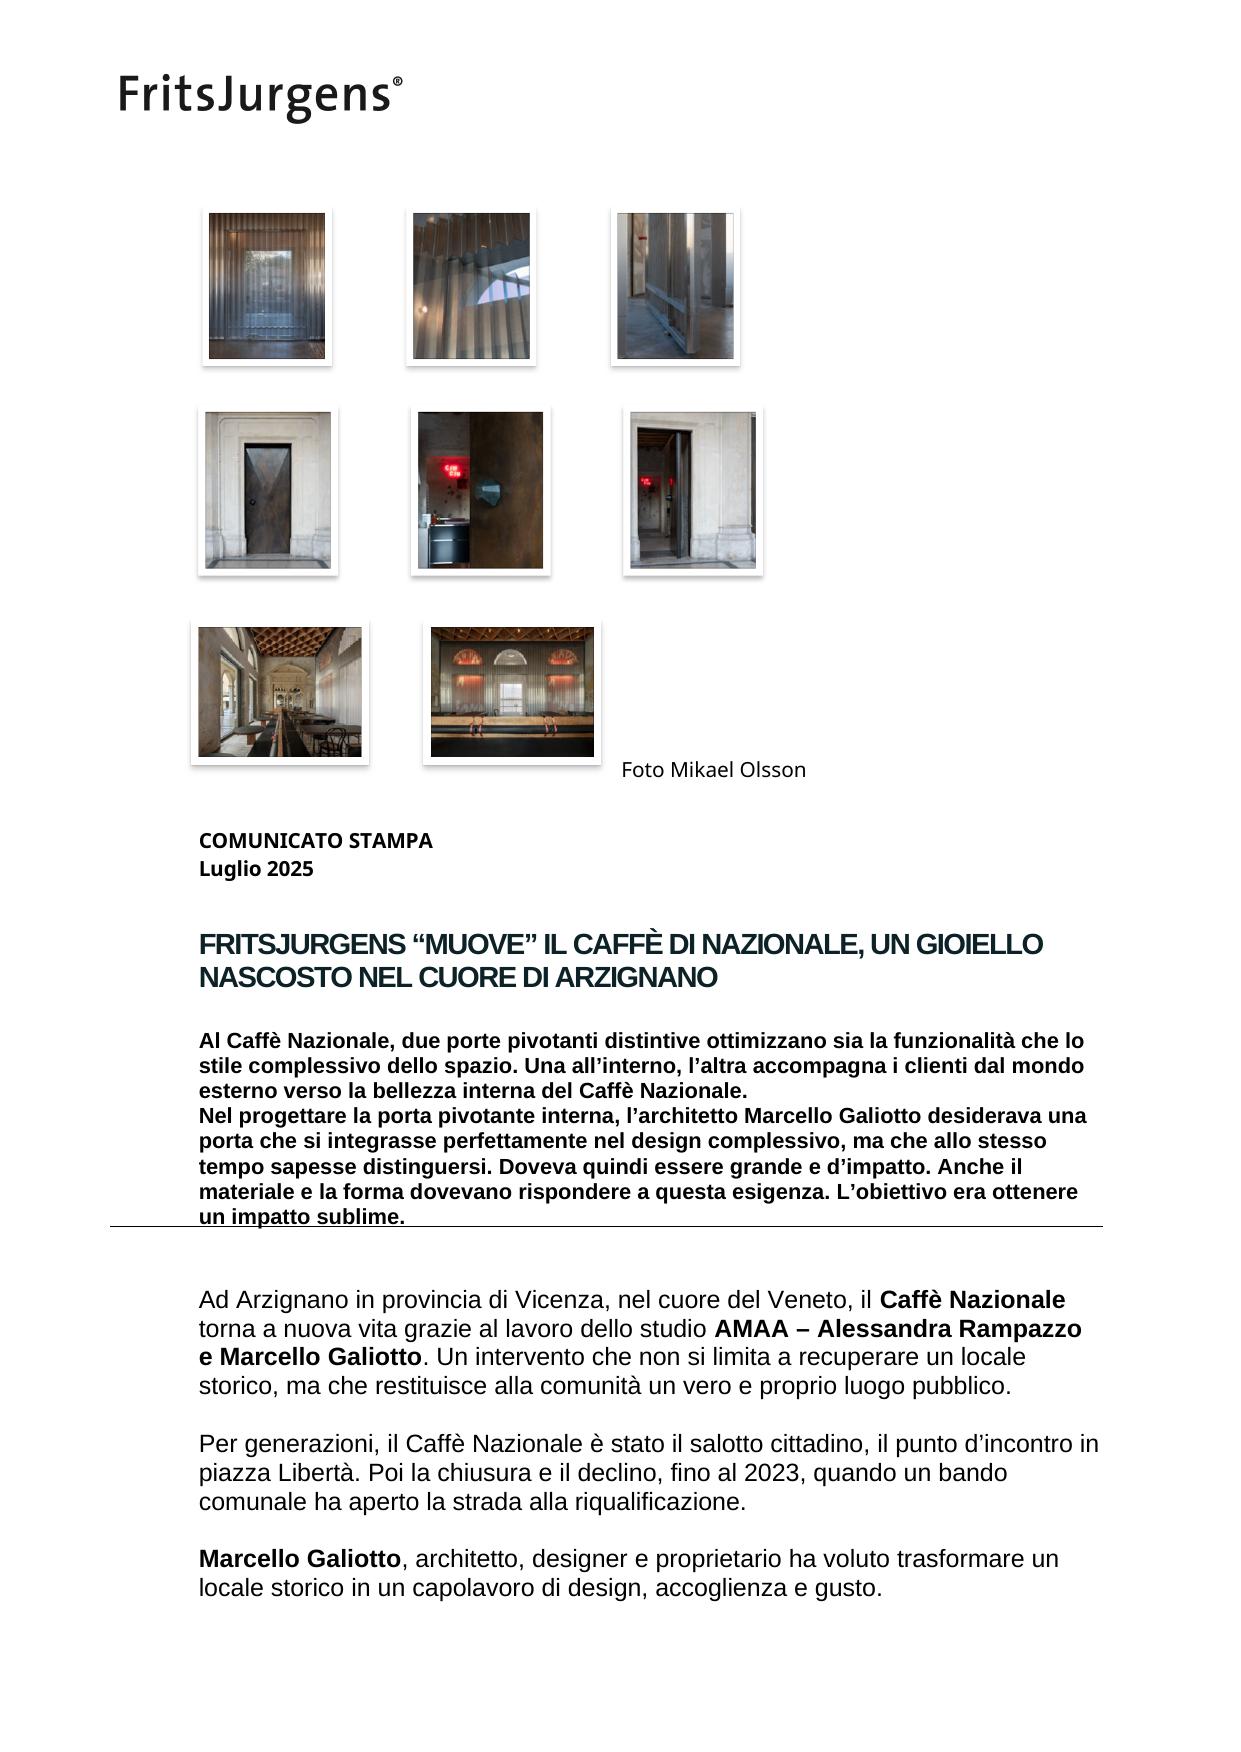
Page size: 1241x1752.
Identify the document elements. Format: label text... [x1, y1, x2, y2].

picture [168, 595, 616, 778]
picture [184, 189, 752, 383]
text Per generazioni, il Caffè Nazionale è stato il salotto cittadino, il punto d’incontro in piazza Libertà. Poi la chiusura e il declino, fino al 2023, quando un bando comunale ha aperto la strada alla riqualificazione. [198, 1429, 1103, 1515]
text Al Caffè Nazionale, due porte pivotanti distintive ottimizzano sia la funzionalità che lo stile complessivo dello spazio. Una all’interno, l’altra accompagna i clienti dal mondo esterno verso la bellezza interna del Caffè Nazionale. [198, 1028, 1103, 1103]
subtitle FritsJurgens “MUOVE” IL CAFFÈ DI NAZIONALE, UN GIOIELLO NASCOSTO NEL CUORE DI ARZIGNANO [198, 927, 1103, 994]
subtitle Luglio 2025 [198, 854, 1103, 883]
text Ad Arzignano in provincia di Vicenza, nel cuore del Veneto, il Caffè Nazionale torna a nuova vita grazie al lavoro dello studio AMAA – Alessandra Rampazzo e Marcello Galiotto. Un intervento che non si limita a recuperare un locale storico, ma che restituisce alla comunità un vero e proprio luogo pubblico. [198, 1285, 1103, 1400]
text Nel progettare la porta pivotante interna, l’architetto Marcello Galiotto desiderava una porta che si integrasse perfettamente nel design complessivo, ma che allo stesso tempo sapesse distinguersi. Doveva quindi essere grande e d’impatto. Anche il materiale e la forma dovevano rispondere a questa esigenza. L’obiettivo era ottenere un impatto sublime. [198, 1103, 1103, 1226]
text Marcello Galiotto, architetto, designer e proprietario ha voluto trasformare un locale storico in un capolavoro di design, accoglienza e gusto. [198, 1544, 1103, 1602]
subtitle COMUNICATO STAMPA [198, 826, 1103, 854]
picture [183, 391, 768, 586]
